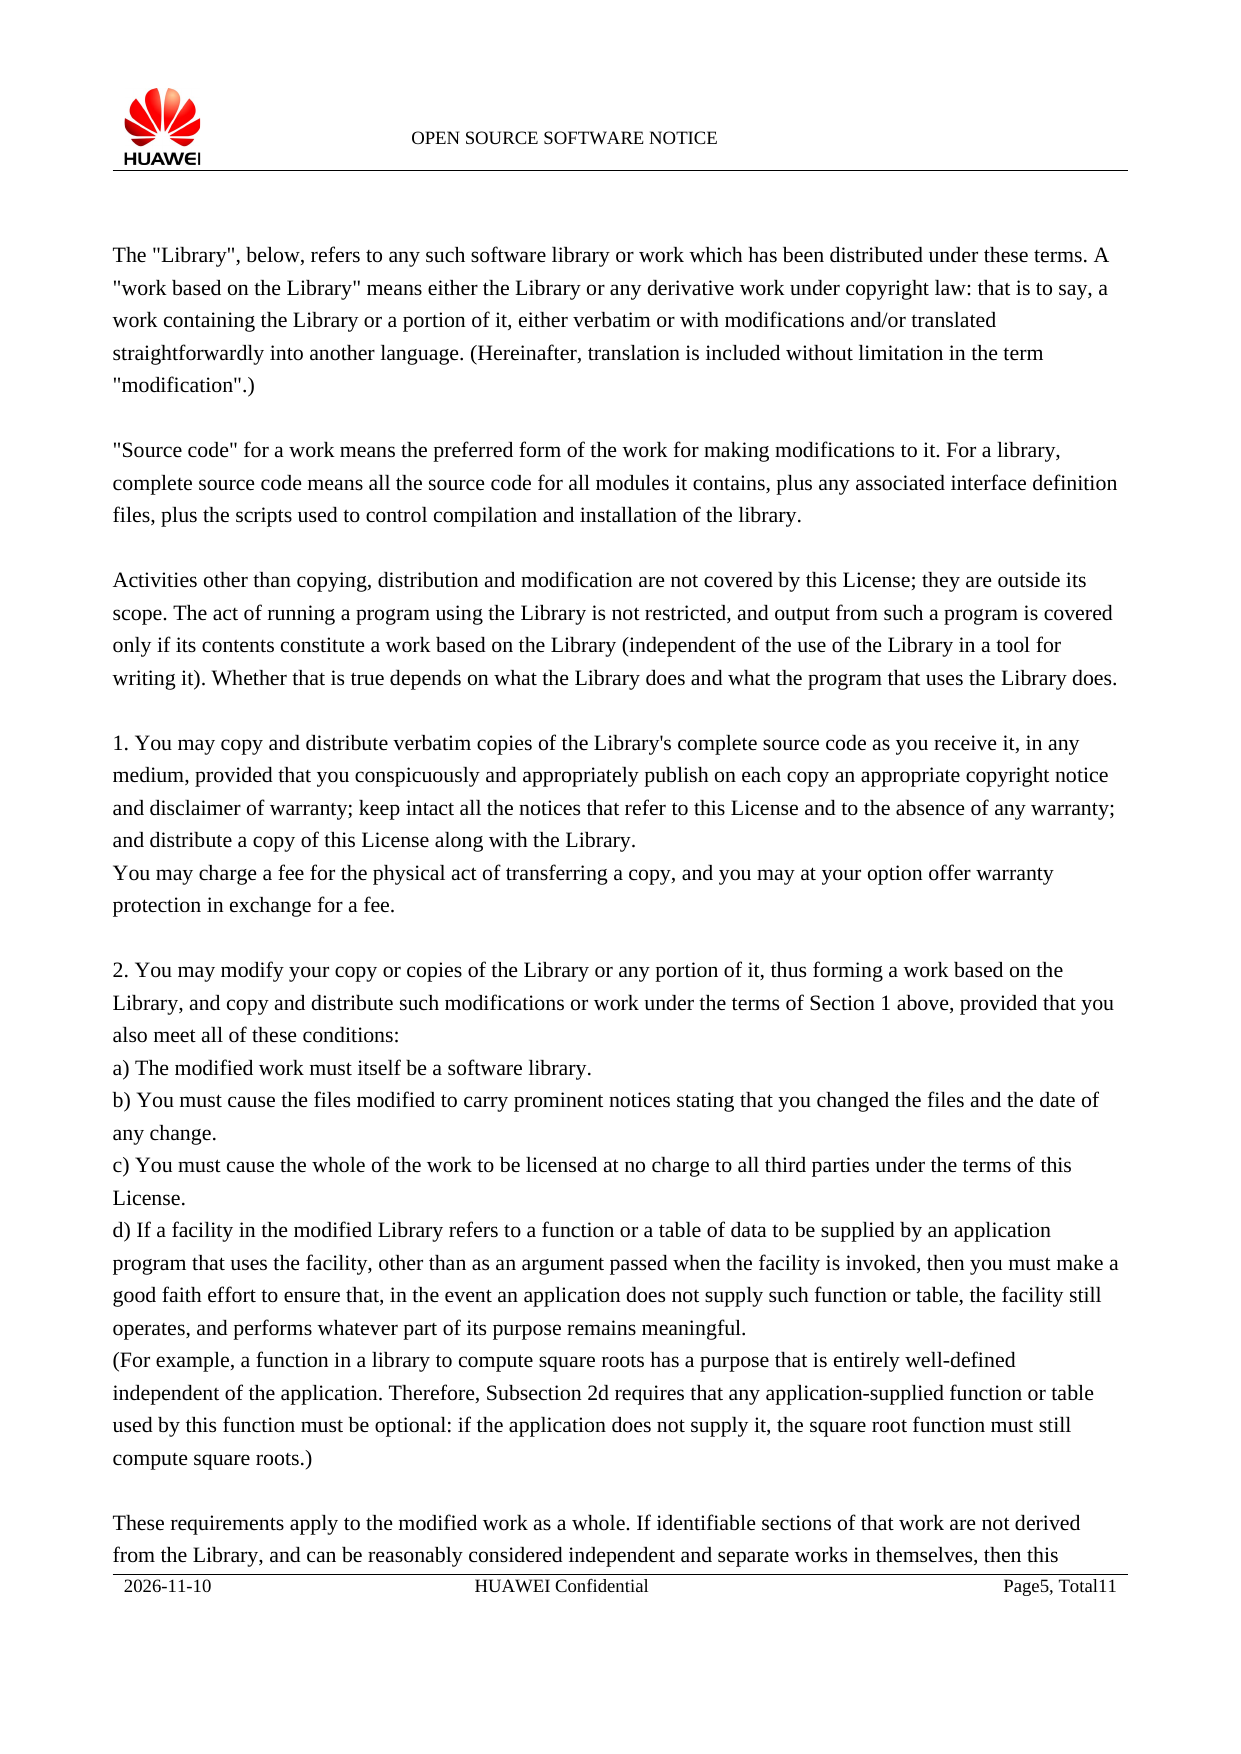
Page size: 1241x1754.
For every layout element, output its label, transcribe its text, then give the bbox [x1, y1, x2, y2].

picture [124, 88, 201, 165]
